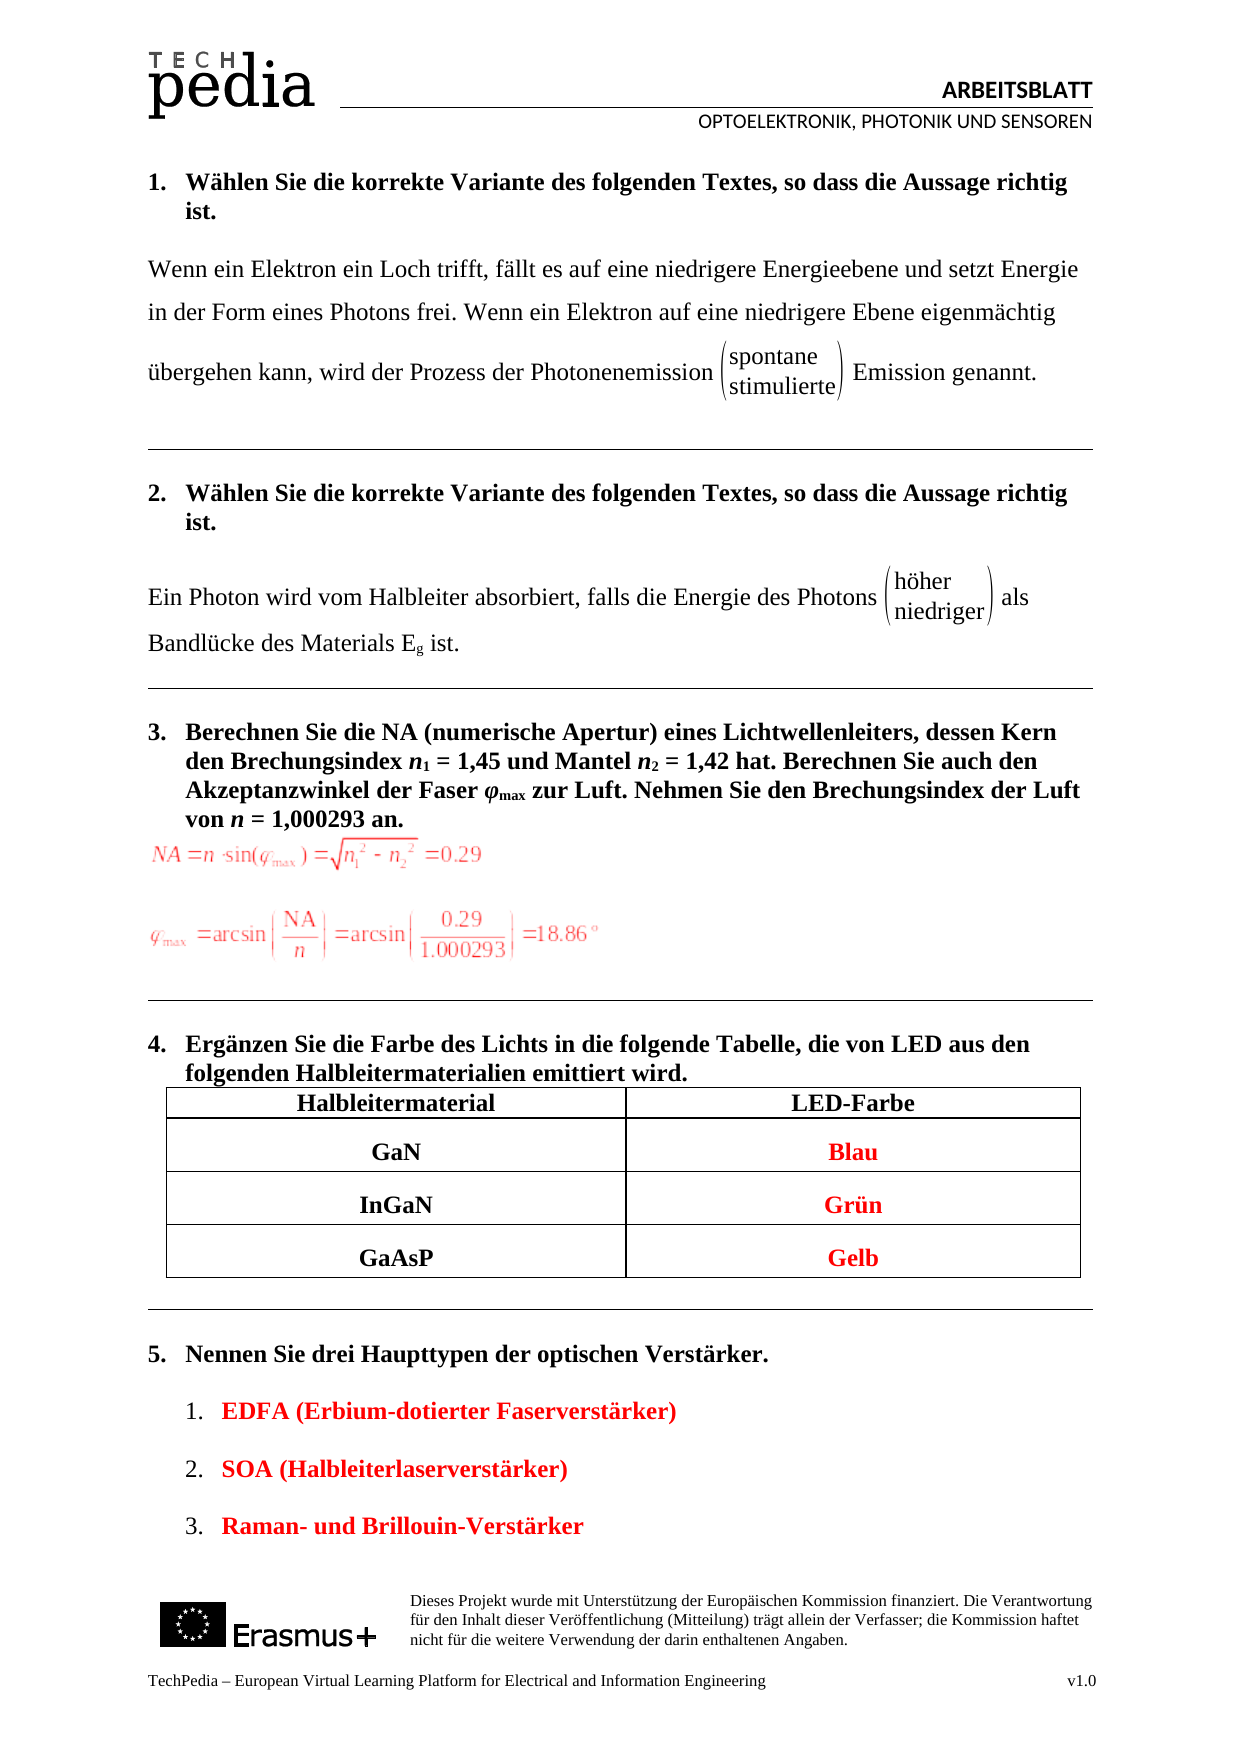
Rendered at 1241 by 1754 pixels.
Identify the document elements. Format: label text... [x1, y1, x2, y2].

table_cell GaN [167, 1119, 625, 1171]
text Wenn ein Elektron ein Loch trifft, fällt es auf eine niedrigere Energieebene und setzt Energie in der Form eines Photons frei. Wenn ein Elektron auf eine niedrigere Ebene eigenmächtig übergehen kann, wird der Prozess der Photonenemission Emission genannt. [148, 254, 1093, 403]
text Wählen Sie die korrekte Variante des folgenden Textes, so dass die Aussage richtig ist. [148, 478, 1093, 536]
table_cell Grün [627, 1172, 1080, 1224]
text Ergänzen Sie die Farbe des Lichts in die folgende Tabelle, die von LED aus den folgenden Halbleitermaterialien emittiert wird. [148, 1029, 1093, 1087]
text 3. Raman- und Brillouin-Verstärker [185, 1511, 1093, 1540]
table_cell Blau [627, 1119, 1080, 1171]
text Ein Photon wird vom Halbleiter absorbiert, falls die Energie des Photons als Bandlücke des Materials Eg ist. [148, 565, 1093, 657]
table_cell GaAsP [167, 1225, 625, 1277]
text 1. EDFA (Erbium-dotierter Faserverstärker) [185, 1396, 1093, 1425]
table_header LED-Farbe [627, 1088, 1080, 1117]
text Nennen Sie drei Haupttypen der optischen Verstärker. [148, 1339, 1093, 1368]
text Wählen Sie die korrekte Variante des folgenden Textes, so dass die Aussage richtig ist. [148, 167, 1093, 225]
text Berechnen Sie die NA (numerische Apertur) eines Lichtwellenleiters, dessen Kern den Brechungsindex n1 = 1,45 und Mantel n2 = 1,42 hat. Berechnen Sie auch den Akzeptanzwinkel der Faser φmax zur Luft. Nehmen Sie den Brechungsindex der Luft von n = 1,000293 an. [148, 717, 1093, 832]
table_cell Gelb [627, 1225, 1080, 1277]
text 2. SOA (Halbleiterlaserverstärker) [185, 1454, 1093, 1483]
table_header Halbleitermaterial [167, 1088, 625, 1117]
table_cell InGaN [167, 1172, 625, 1224]
